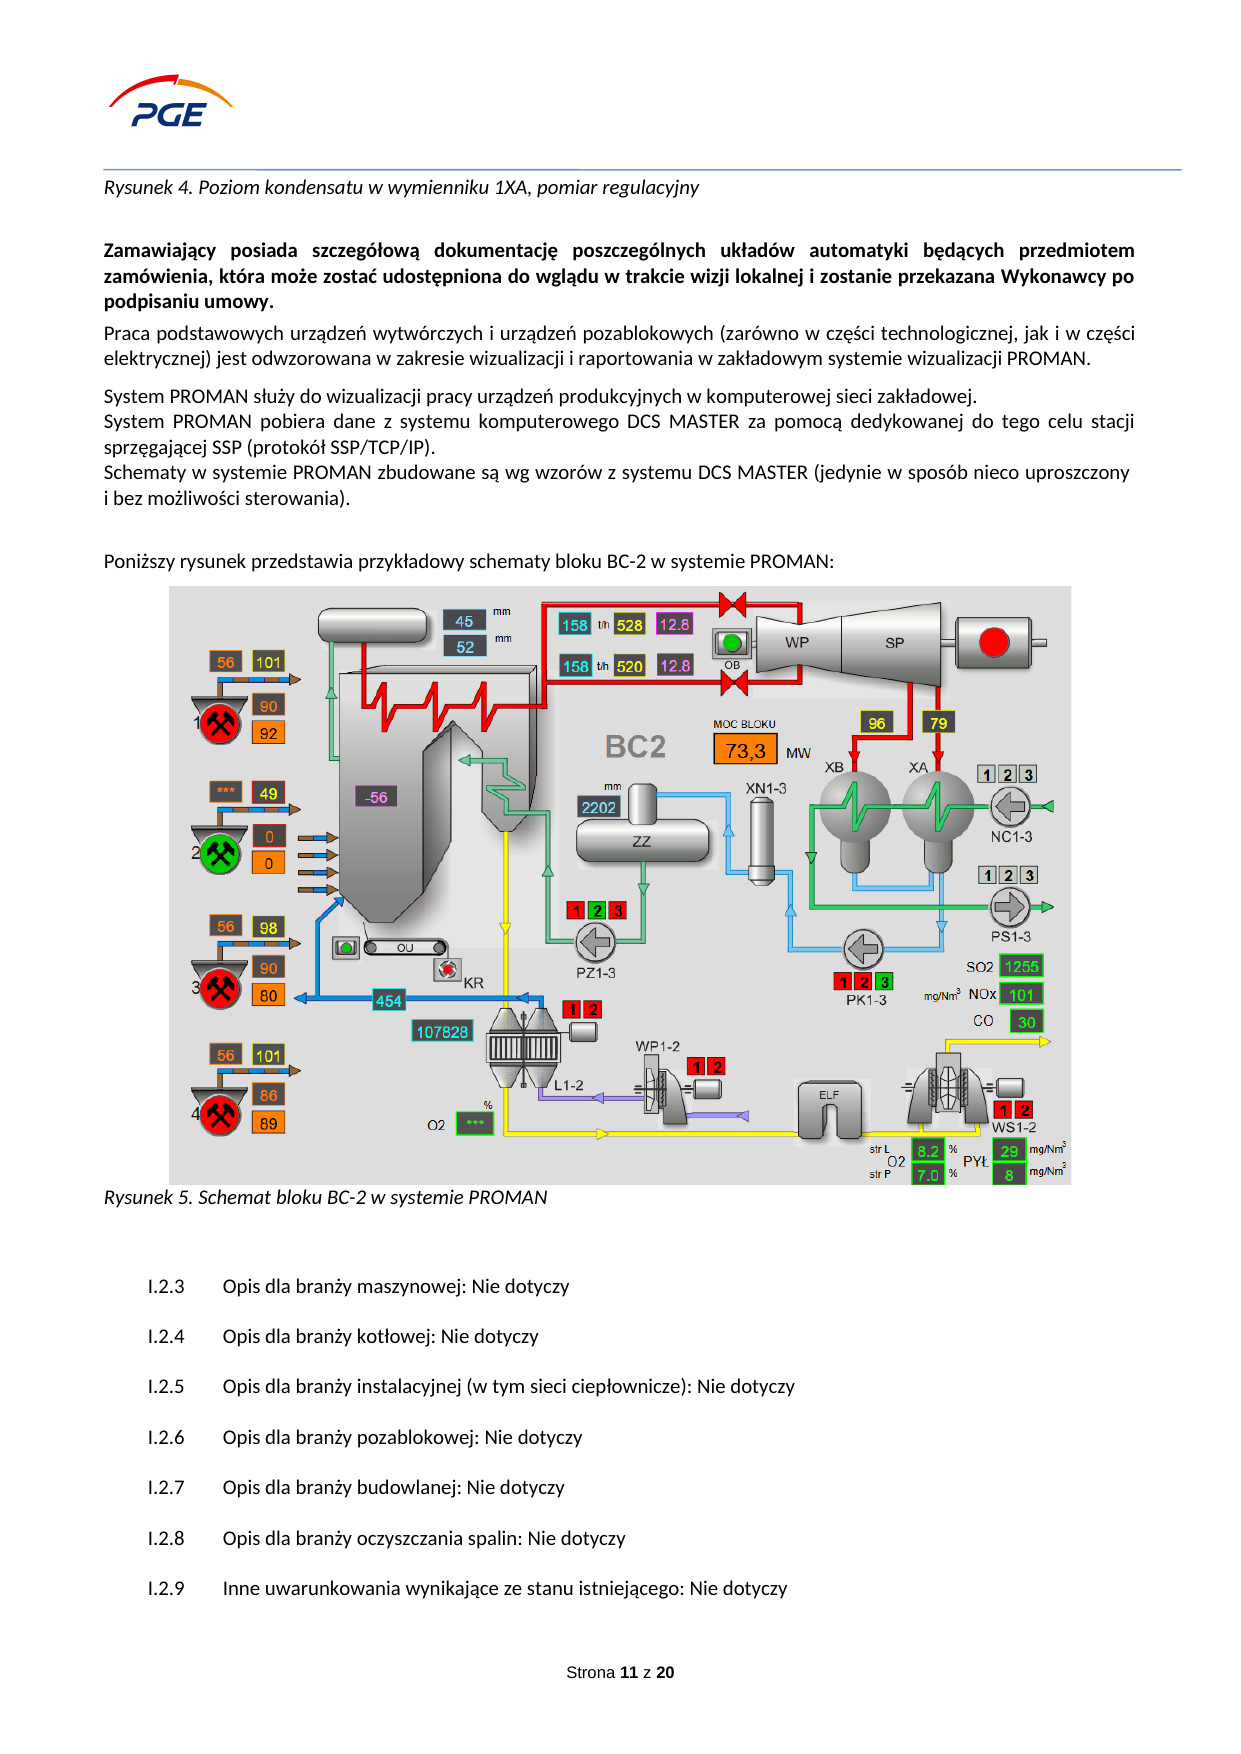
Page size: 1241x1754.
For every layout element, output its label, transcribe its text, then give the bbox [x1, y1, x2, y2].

picture [169, 586, 1072, 1185]
text Opis dla branży instalacyjnej (w tym sieci ciepłownicze): Nie dotyczy [148, 1374, 1137, 1399]
text Opis dla branży oczyszczania spalin: Nie dotyczy [148, 1525, 1137, 1550]
text Rysunek 4. Poziom kondensatu w wymienniku 1XA, pomiar regulacyjny [103, 174, 1137, 199]
text Rysunek 5. Schemat bloku BC-2 w systemie PROMAN [103, 1184, 1137, 1210]
text Poniższy rysunek przedstawia przykładowy schematy bloku BC-2 w systemie PROMAN: [103, 548, 1137, 574]
text Opis dla branży pozablokowej: Nie dotyczy [148, 1424, 1137, 1449]
text Inne uwarunkowania wynikające ze stanu istniejącego: Nie dotyczy [148, 1575, 1137, 1601]
text System PROMAN służy do wizualizacji pracy urządzeń produkcyjnych w komputerowej sieci zakładowej. [103, 383, 1137, 409]
text System PROMAN pobiera dane z systemu komputerowego DCS MASTER za pomocą dedykowanej do tego celu stacji sprzęgającej SSP (protokół SSP/TCP/IP). [103, 409, 1137, 459]
text Schematy w systemie PROMAN zbudowane są wg wzorów z systemu DCS MASTER (jedynie w sposób nieco uproszczony i bez możliwości sterowania). [103, 459, 1137, 510]
text Opis dla branży maszynowej: Nie dotyczy [148, 1273, 1137, 1298]
picture [87, 63, 255, 144]
text Opis dla branży kotłowej: Nie dotyczy [148, 1323, 1137, 1349]
text Praca podstawowych urządzeń wytwórczych i urządzeń pozablokowych (zarówno w części technologicznej, jak i w części elektrycznej) jest odwzorowana w zakresie wizualizacji i raportowania w zakładowym systemie wizualizacji PROMAN. [103, 320, 1137, 371]
text Zamawiający posiada szczegółową dokumentację poszczególnych układów automatyki będących przedmiotem zamówienia, która może zostać udostępniona do wglądu w trakcie wizji lokalnej i zostanie przekazana Wykonawcy po podpisaniu umowy. [103, 237, 1137, 314]
text Opis dla branży budowlanej: Nie dotyczy [148, 1474, 1137, 1500]
